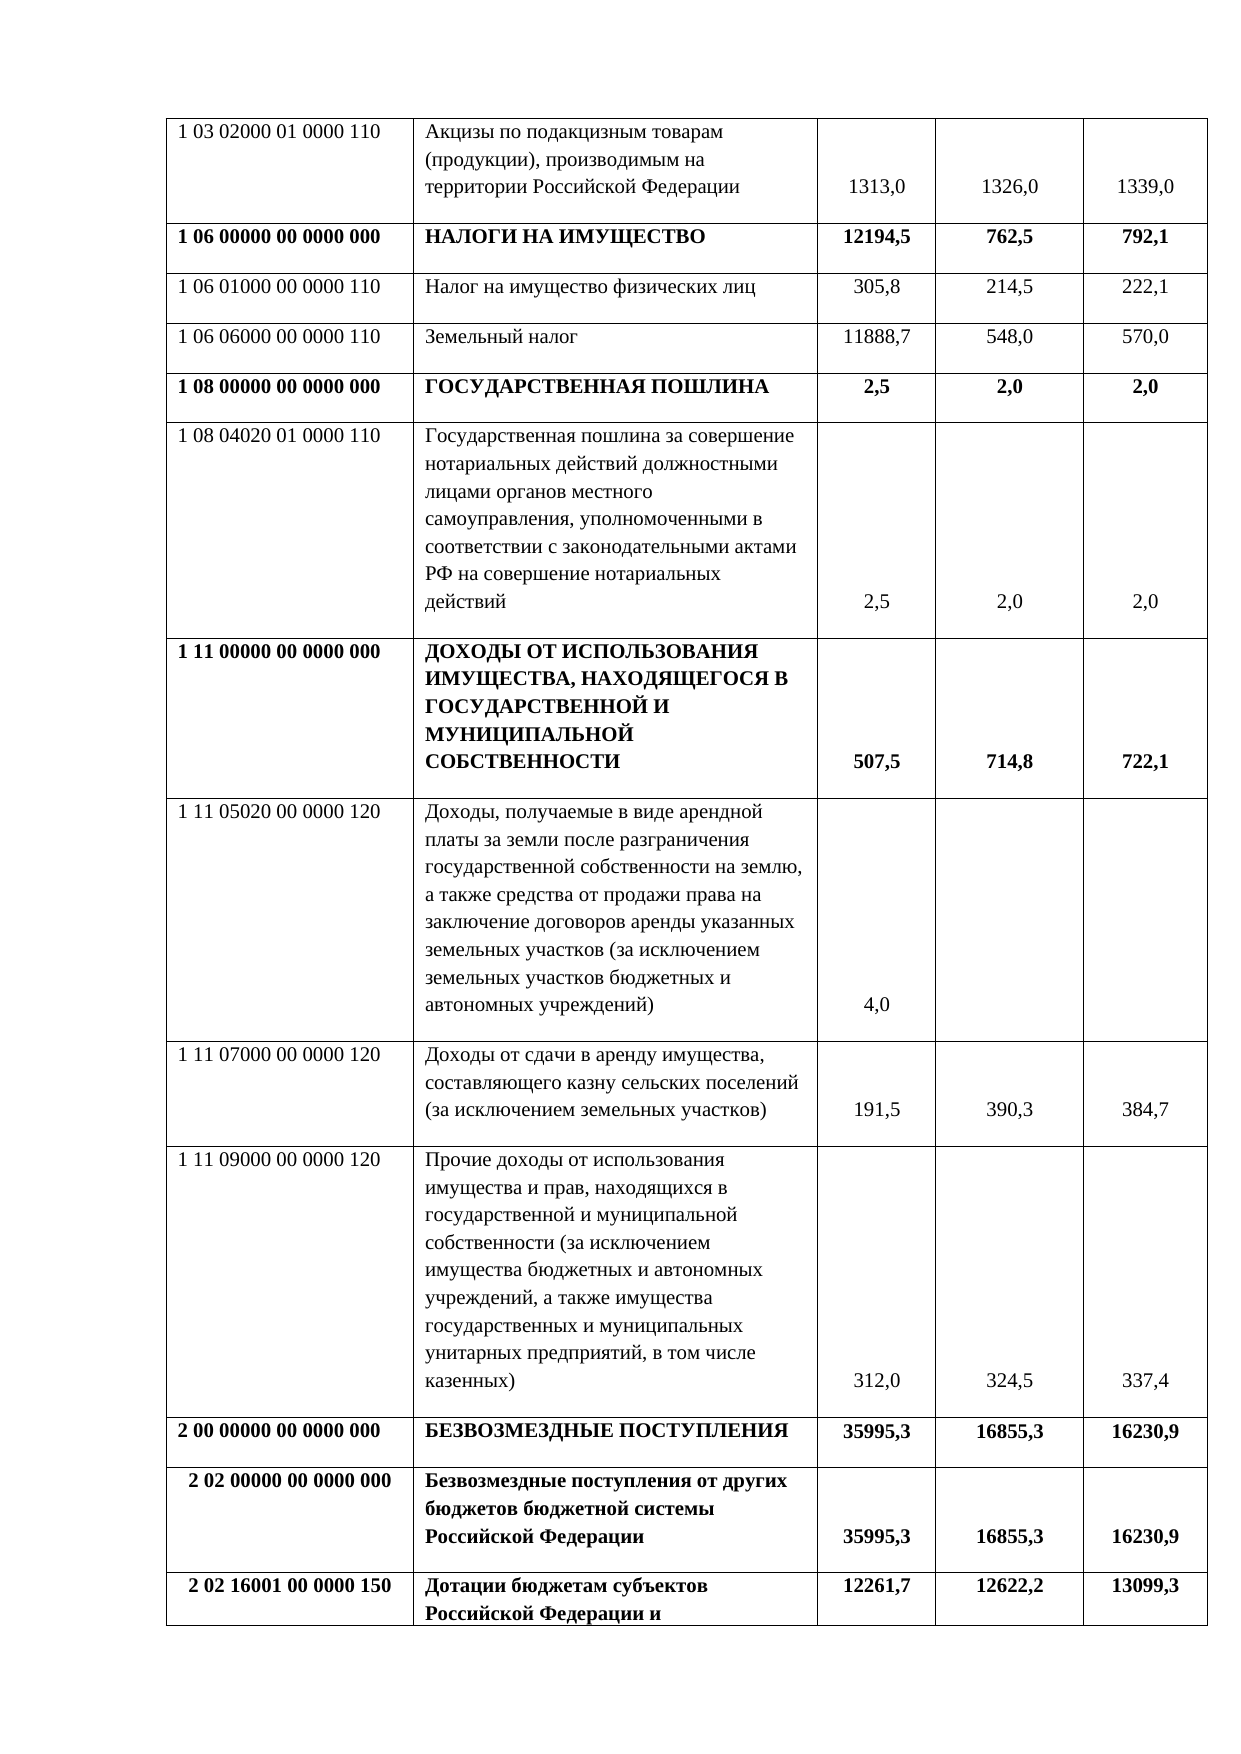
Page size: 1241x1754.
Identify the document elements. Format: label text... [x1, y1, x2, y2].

table_cell ДОХОДЫ ОТ ИСПОЛЬЗОВАНИЯ ИМУЩЕСТВА, НАХОДЯЩЕГОСЯ В ГОСУДАРСТВЕННОЙ И МУНИЦИПАЛЬНОЙ СОБСТВЕННОСТИ [414, 639, 817, 798]
table_cell Безвозмездные поступления от других бюджетов бюджетной системы Российской Федерации [414, 1468, 817, 1572]
table_cell 12194,5 [818, 224, 935, 273]
table_cell 1 06 00000 00 0000 000 [167, 224, 413, 273]
table_cell 2,0 [1084, 423, 1207, 638]
table_cell БЕЗВОЗМЕЗДНЫЕ ПОСТУПЛЕНИЯ [414, 1418, 817, 1467]
table_cell 1 11 00000 00 0000 000 [167, 639, 413, 798]
table_cell 12261,7 [818, 1573, 935, 1625]
table_cell 722,1 [1084, 639, 1207, 798]
table_cell 2,0 [936, 374, 1083, 422]
table_cell Доходы от сдачи в аренду имущества, составляющего казну сельских поселений (за исключением земельных участков) [414, 1042, 817, 1146]
table_cell 1313,0 [818, 119, 935, 223]
table_cell 548,0 [936, 324, 1083, 372]
table_cell 337,4 [1084, 1147, 1207, 1417]
table_cell 1 06 06000 00 0000 110 [167, 324, 413, 372]
table_cell [936, 799, 1083, 1041]
table_cell 1 11 09000 00 0000 120 [167, 1147, 413, 1417]
table_cell 762,5 [936, 224, 1083, 273]
table_cell 13099,3 [1084, 1573, 1207, 1625]
table_cell Акцизы по подакцизным товарам (продукции), производимым на территории Российской Федерации [414, 119, 817, 223]
table_cell 35995,3 [818, 1418, 935, 1467]
table_cell 16230,9 [1084, 1468, 1207, 1572]
table_cell [1084, 799, 1207, 1041]
table_cell 2,5 [818, 374, 935, 422]
table_cell 16855,3 [936, 1418, 1083, 1467]
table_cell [167, 1573, 413, 1625]
table_cell 1 03 02000 01 0000 110 [167, 119, 413, 223]
table_cell 11888,7 [818, 324, 935, 372]
table_cell Земельный налог [414, 324, 817, 372]
table_cell 2 02 00000 00 0000 000 [167, 1468, 413, 1572]
table_cell Доходы, получаемые в виде арендной платы за земли после разграничения государственной собственности на землю, а также средства от продажи права на заключение договоров аренды указанных земельных участков (за исключением земельных участков бюджетных и автономных учреждений) [414, 799, 817, 1041]
table_cell 312,0 [818, 1147, 935, 1417]
table_cell 1 11 05020 00 0000 120 [167, 799, 413, 1041]
table_cell 507,5 [818, 639, 935, 798]
table_cell 16855,3 [936, 1468, 1083, 1572]
table_cell 1 11 07000 00 0000 120 [167, 1042, 413, 1146]
table_cell 324,5 [936, 1147, 1083, 1417]
table_cell 2,5 [818, 423, 935, 638]
table_cell 222,1 [1084, 274, 1207, 323]
table_cell 2 00 00000 00 0000 000 [167, 1418, 413, 1467]
table_cell 305,8 [818, 274, 935, 323]
table_cell Налог на имущество физических лиц [414, 274, 817, 323]
table_cell 2,0 [936, 423, 1083, 638]
table_cell 12622,2 [936, 1573, 1083, 1625]
table_cell 2,0 [1084, 374, 1207, 422]
table_cell 390,3 [936, 1042, 1083, 1146]
table_cell ГОСУДАРСТВЕННАЯ ПОШЛИНА [414, 374, 817, 422]
table_cell 4,0 [818, 799, 935, 1041]
table_cell 1326,0 [936, 119, 1083, 223]
table_cell 792,1 [1084, 224, 1207, 273]
table_cell 384,7 [1084, 1042, 1207, 1146]
table_cell 191,5 [818, 1042, 935, 1146]
table_cell 570,0 [1084, 324, 1207, 372]
table_cell 1 06 01000 00 0000 110 [167, 274, 413, 323]
table_cell НАЛОГИ НА ИМУЩЕСТВО [414, 224, 817, 273]
table_cell 35995,3 [818, 1468, 935, 1572]
table_cell 214,5 [936, 274, 1083, 323]
table_cell Государственная пошлина за совершение нотариальных действий должностными лицами органов местного самоуправления, уполномоченными в соответствии с законодательными актами РФ на совершение нотариальных действий [414, 423, 817, 638]
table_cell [414, 1573, 817, 1625]
table_cell 1339,0 [1084, 119, 1207, 223]
table_cell Прочие доходы от использования имущества и прав, находящихся в государственной и муниципальной собственности (за исключением имущества бюджетных и автономных учреждений, а также имущества государственных и муниципальных унитарных предприятий, в том числе казенных) [414, 1147, 817, 1417]
table_cell 16230,9 [1084, 1418, 1207, 1467]
table_cell 1 08 04020 01 0000 110 [167, 423, 413, 638]
table_cell 1 08 00000 00 0000 000 [167, 374, 413, 422]
table_cell 714,8 [936, 639, 1083, 798]
